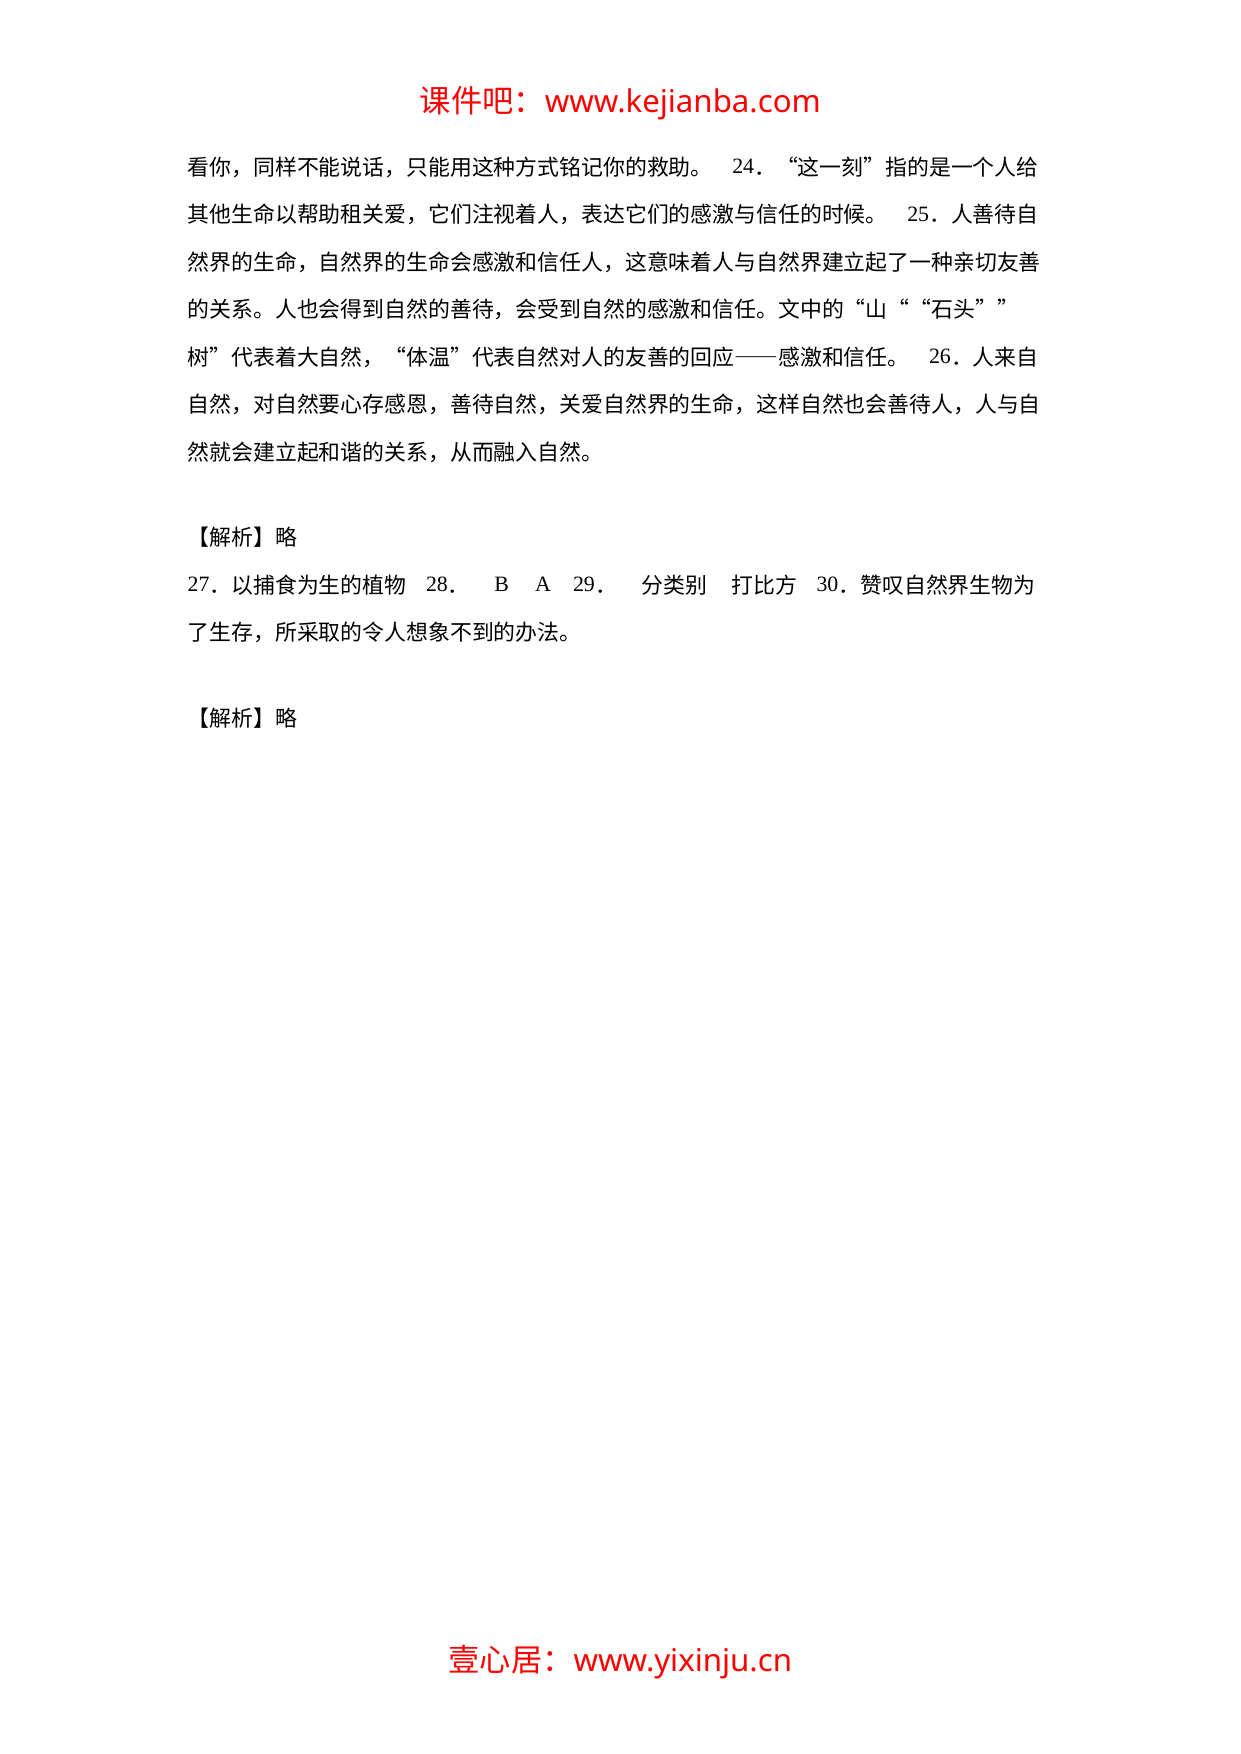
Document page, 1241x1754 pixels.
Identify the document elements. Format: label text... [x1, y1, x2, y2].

text 27．以捕食为生的植物 28． B A 29． 分类别 打比方 30．赞叹自然界生物为了生存，所采取的令人想象不到的办法。 [187, 568, 1053, 647]
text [187, 150, 1053, 467]
text 【解析】略 [187, 701, 1053, 732]
text 【解析】略 [187, 520, 1053, 552]
